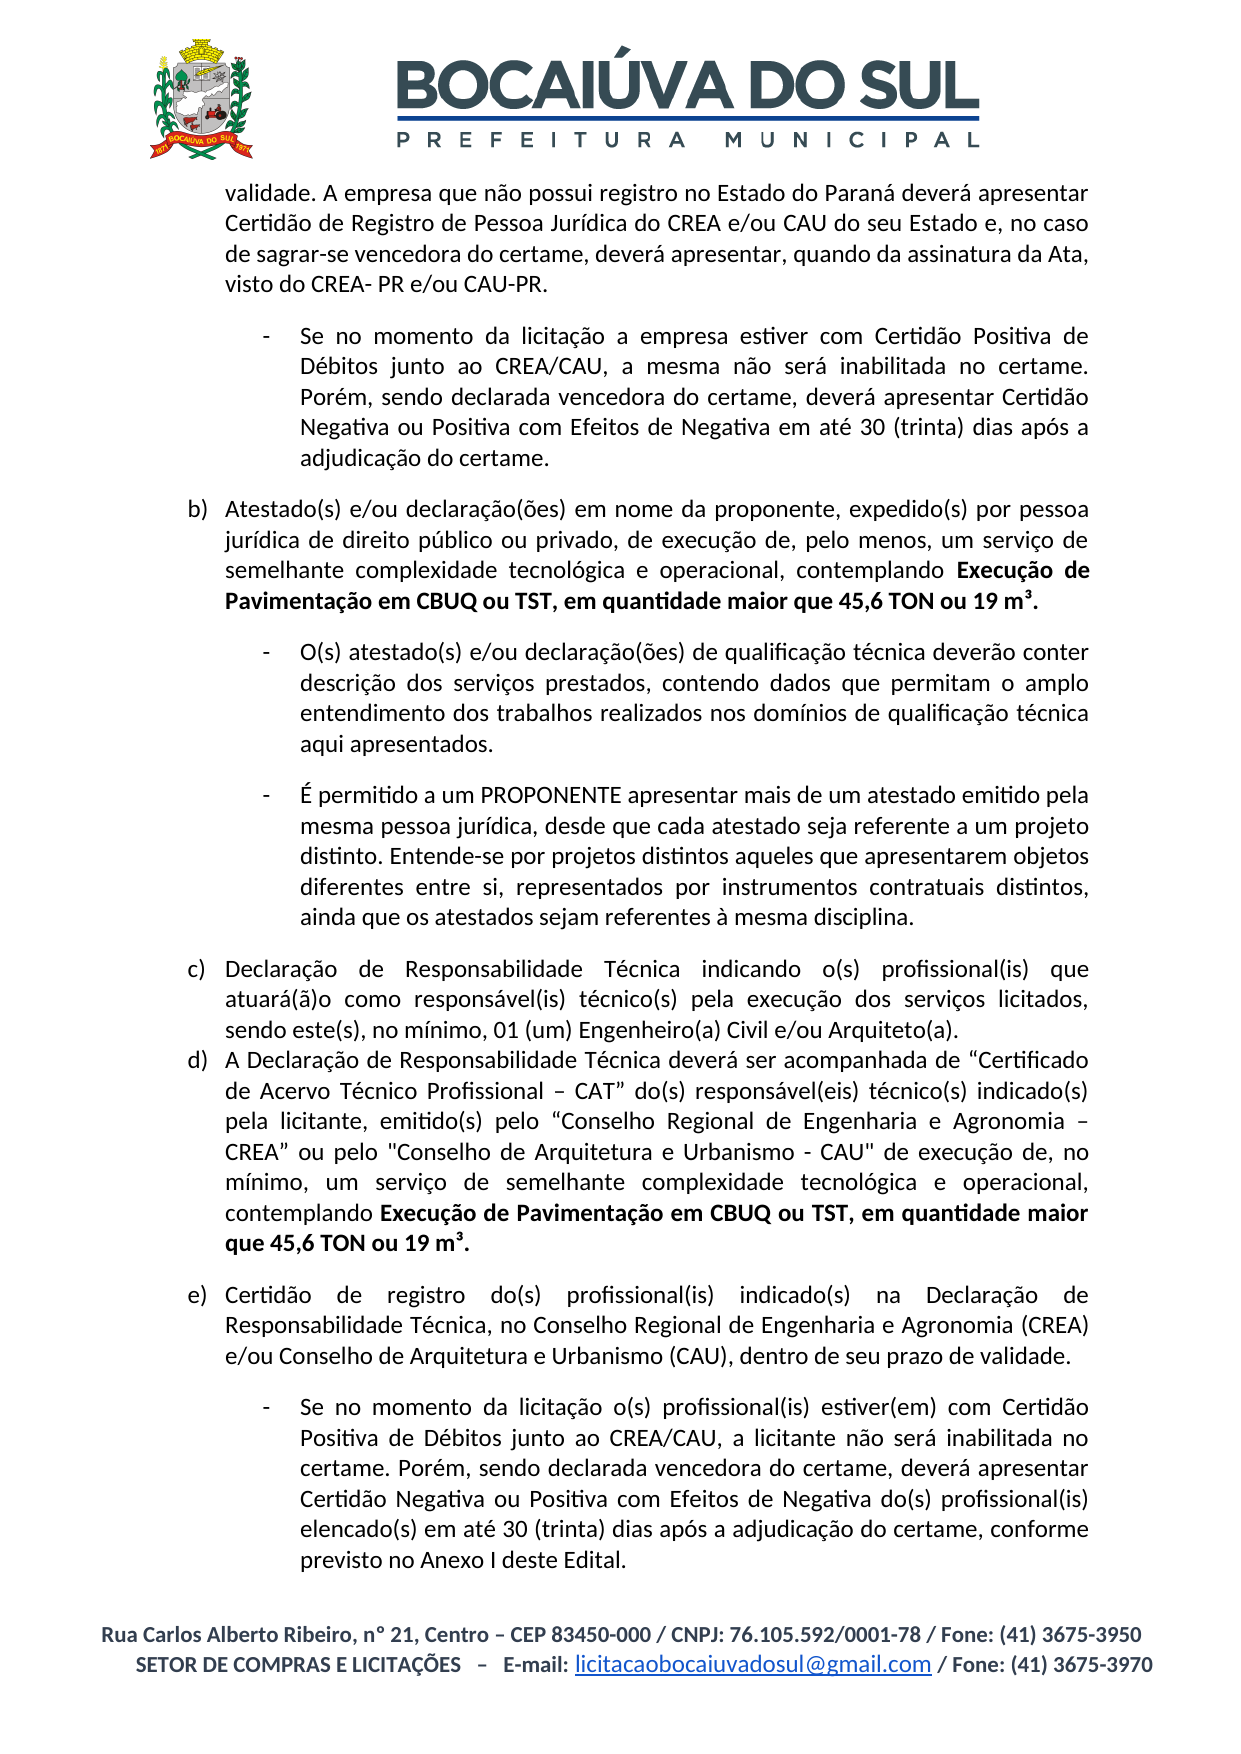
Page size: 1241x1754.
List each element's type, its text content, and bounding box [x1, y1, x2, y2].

list Se no momento da licitação o(s) profissional(is) estiver(em) com Certidão Positiva de Débitos junto ao CREA/CAU, a licitante não será inabilitada no certame. Porém, sendo declarada vencedora do certame, deverá apresentar Certidão Negativa ou Positiva com Efeitos de Negativa do(s) profissional(is) elencado(s) em até 30 (trinta) dias após a adjudicação do certame, conforme previsto no Anexo I deste Edital. [262, 1391, 1090, 1574]
list Certidão de registro do(s) profissional(is) indicado(s) na Declaração de Responsabilidade Técnica, no Conselho Regional de Engenharia e Agronomia (CREA) e/ou Conselho de Arquitetura e Urbanismo (CAU), dentro de seu prazo de validade. [187, 1279, 1090, 1370]
list Atestado(s) e/ou declaração(ões) em nome da proponente, expedido(s) por pessoa jurídica de direito público ou privado, de execução de, pelo menos, um serviço de semelhante complexidade tecnológica e operacional, contemplando Execução de Pavimentação em CBUQ ou TST, em quantidade maior que 45,6 TON ou 19 m³. [187, 493, 1090, 616]
picture [387, 39, 988, 159]
list O(s) atestado(s) e/ou declaração(ões) de qualificação técnica deverão conter descrição dos serviços prestados, contendo dados que permitam o amplo entendimento dos trabalhos realizados nos domínios de qualificação técnica aqui apresentados. [262, 636, 1090, 758]
list É permitido a um PROPONENTE apresentar mais de um atestado emitido pela mesma pessoa jurídica, desde que cada atestado seja referente a um projeto distinto. Entende-se por projetos distintos aqueles que apresentarem objetos diferentes entre si, representados por instrumentos contratuais distintos, ainda que os atestados sejam referentes à mesma disciplina. [262, 779, 1090, 932]
list A Declaração de Responsabilidade Técnica deverá ser acompanhada de “Certificado de Acervo Técnico Profissional – CAT” do(s) responsável(eis) técnico(s) indicado(s) pela licitante, emitido(s) pelo “Conselho Regional de Engenharia e Agronomia – CREA” ou pelo "Conselho de Arquitetura e Urbanismo - CAU" de execução de, no mínimo, um serviço de semelhante complexidade tecnológica e operacional, contemplando Execução de Pavimentação em CBUQ ou TST, em quantidade maior que 45,6 TON ou 19 m³. [187, 1044, 1090, 1258]
list Se no momento da licitação a empresa estiver com Certidão Positiva de Débitos junto ao CREA/CAU, a mesma não será inabilitada no certame. Porém, sendo declarada vencedora do certame, deverá apresentar Certidão Negativa ou Positiva com Efeitos de Negativa em até 30 (trinta) dias após a adjudicação do certame. [262, 320, 1090, 473]
list Declaração de Responsabilidade Técnica indicando o(s) profissional(is) que atuará(ã)o como responsável(is) técnico(s) pela execução dos serviços licitados, sendo este(s), no mínimo, 01 (um) Engenheiro(a) Civil e/ou Arquiteto(a). [187, 953, 1090, 1044]
picture [150, 39, 253, 160]
